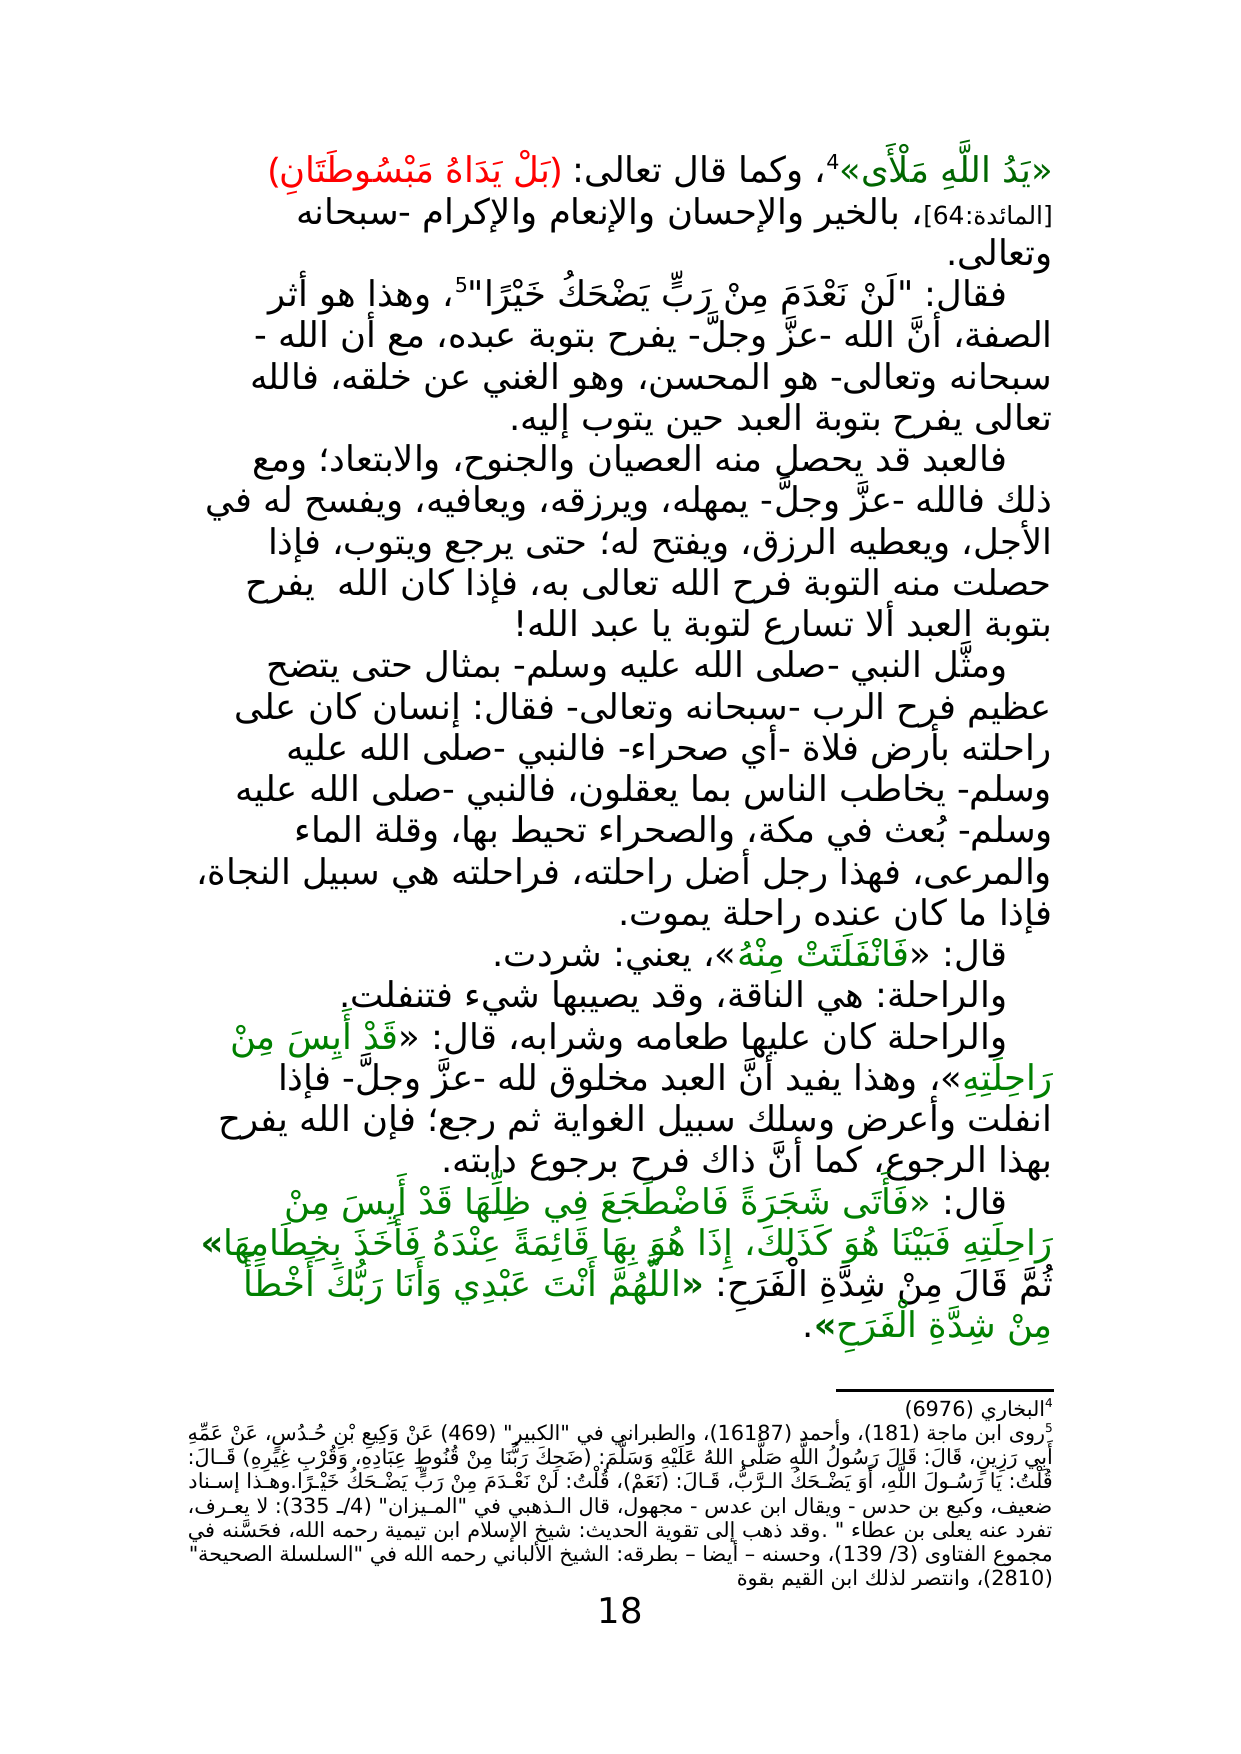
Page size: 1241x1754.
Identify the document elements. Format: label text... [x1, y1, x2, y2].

text فقال: "لَنْ نَعْدَمَ مِنْ رَبٍّ يَضْحَكُ خَيْرًا"، وهذا هو أثر الصفة، أنَّ الله -عزَّ وجلَّ- يفرح بتوبة عبده، مع أن الله -سبحانه وتعالى- هو المحسن، وهو الغني عن خلقه، فالله تعالى يفرح بتوبة العبد حين يتوب إليه. [187, 274, 1053, 439]
text فالعبد قد يحصل منه العصيان والجنوح، والابتعاد؛ ومع ذلك فالله -عزَّ وجلَّ- يمهله، ويرزقه، ويعافيه، ويفسح له في الأجل، ويعطيه الرزق، ويفتح له؛ حتى يرجع ويتوب، فإذا حصلت منه التوبة فرح الله تعالى به، فإذا كان الله يفرح بتوبة العبد ألا تسارع لتوبة يا عبد الله! [187, 439, 1053, 645]
text قال: «فَانْفَلَتَتْ مِنْهُ»، يعني: شردت. [187, 934, 1053, 975]
text قال: «فَأَتَى شَجَرَةً فَاضْطَجَعَ فِي ظِلِّهَا قَدْ أَيِسَ مِنْ رَاحِلَتِهِ فَبَيْنَا هُوَ كَذَلِكَ، إِذَا هُوَ بِهَا قَائِمَةً عِنْدَهُ فَأَخَذَ بِخِطَامِهَا» ثُمَّ قَالَ مِنْ شِدَّةِ الْفَرَحِ: «اللَّهُمَّ أَنْتَ عَبْدِي وَأَنَا رَبُّكَ أَخْطَأَ مِنْ شِدَّةِ الْفَرَحِ». [187, 1181, 1053, 1346]
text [187, 150, 1053, 274]
text والراحلة كان عليها طعامه وشرابه، قال: «قَدْ أَيِسَ مِنْ رَاحِلَتِهِ»، وهذا يفيد أنَّ العبد مخلوق لله -عزَّ وجلَّ- فإذا انفلت وأعرض وسلك سبيل الغواية ثم رجع؛ فإن الله يفرح بهذا الرجوع، كما أنَّ ذاك فرح برجوع دابته. [187, 1016, 1053, 1181]
text ومثَّل النبي -صلى الله عليه وسلم- بمثال حتى يتضح عظيم فرح الرب -سبحانه وتعالى- فقال: إنسان كان على راحلته بأرض فلاة -أي صحراء- فالنبي -صلى الله عليه وسلم- يخاطب الناس بما يعقلون، فالنبي -صلى الله عليه وسلم- بُعث في مكة، والصحراء تحيط بها، وقلة الماء والمرعى، فهذا رجل أضل راحلته، فراحلته هي سبيل النجاة، فإذا ما كان عنده راحلة يموت. [187, 645, 1053, 934]
text والراحلة: هي الناقة، وقد يصيبها شيء فتنفلت. [187, 975, 1053, 1016]
